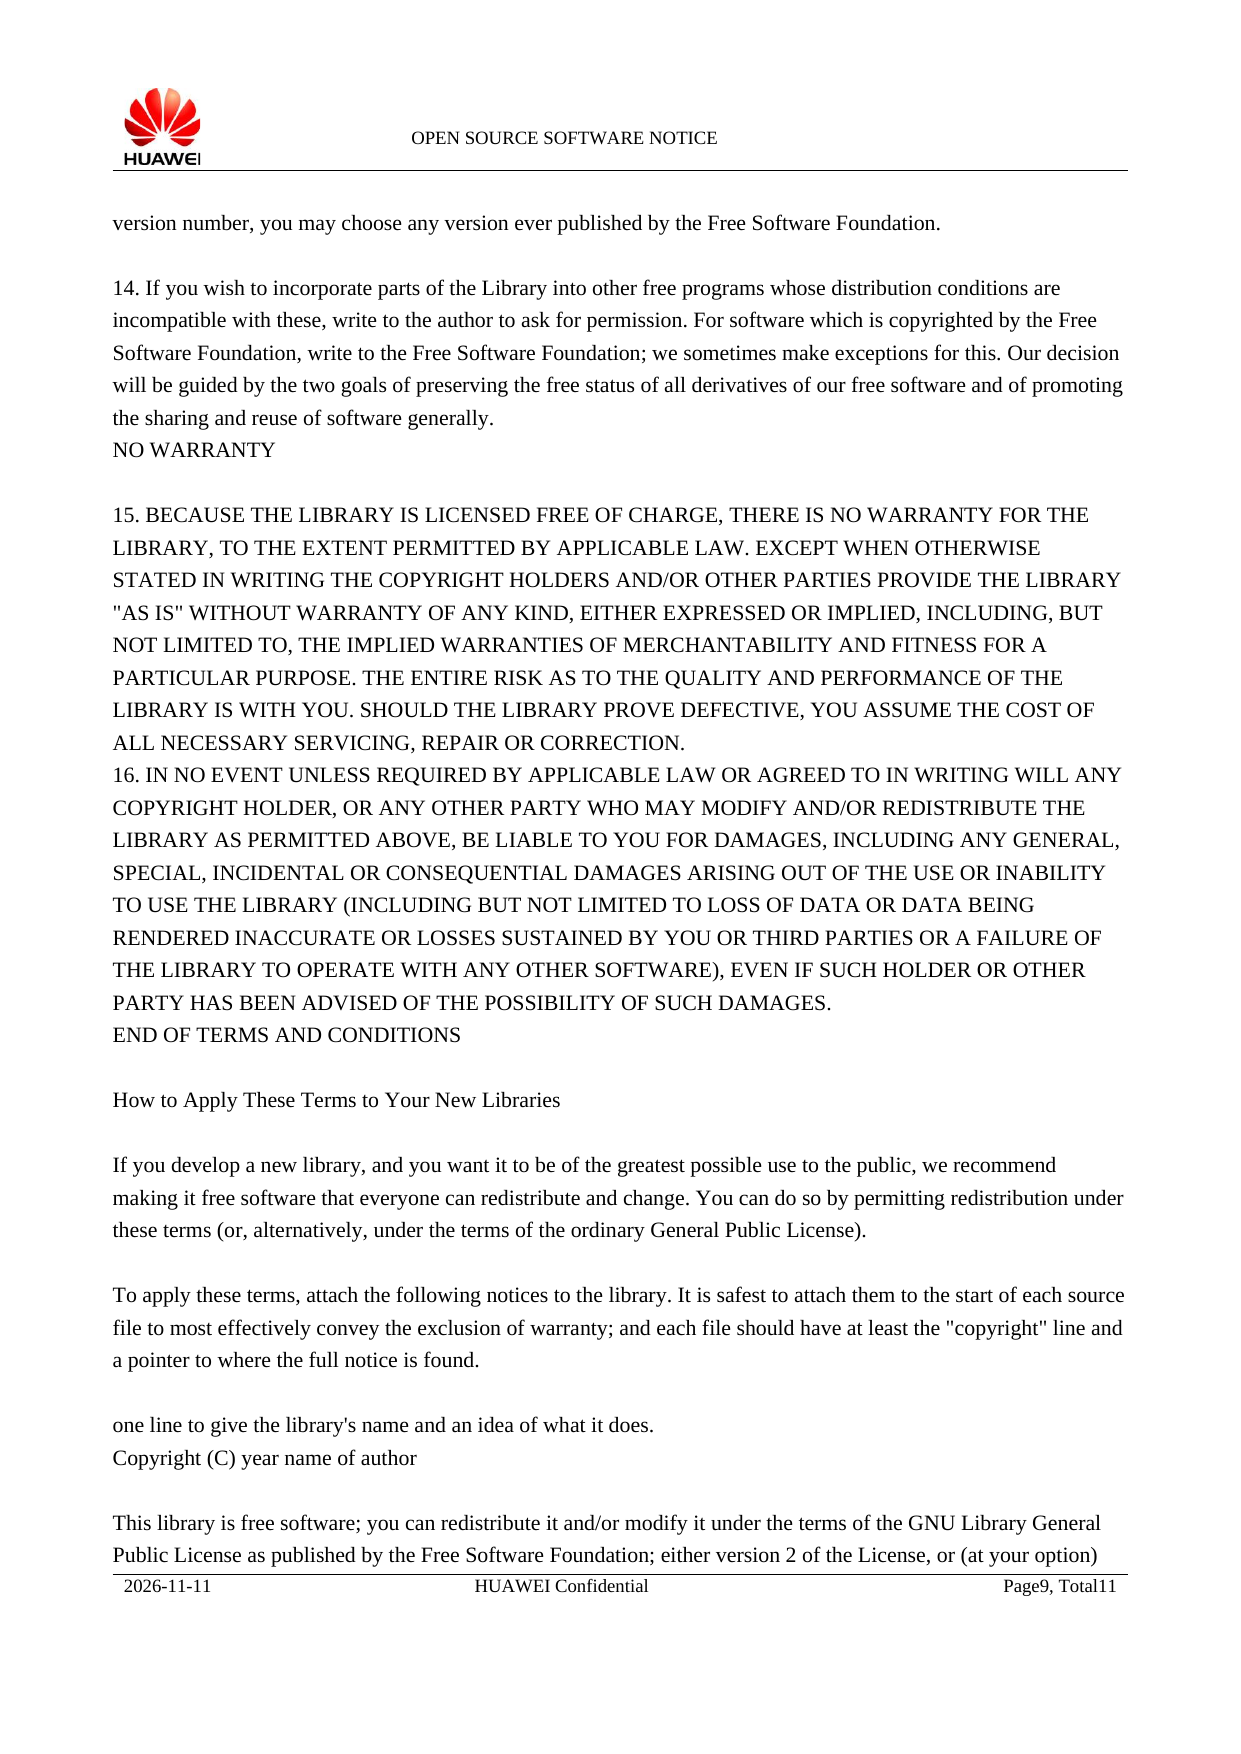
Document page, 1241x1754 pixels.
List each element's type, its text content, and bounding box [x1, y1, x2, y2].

picture [124, 88, 201, 165]
